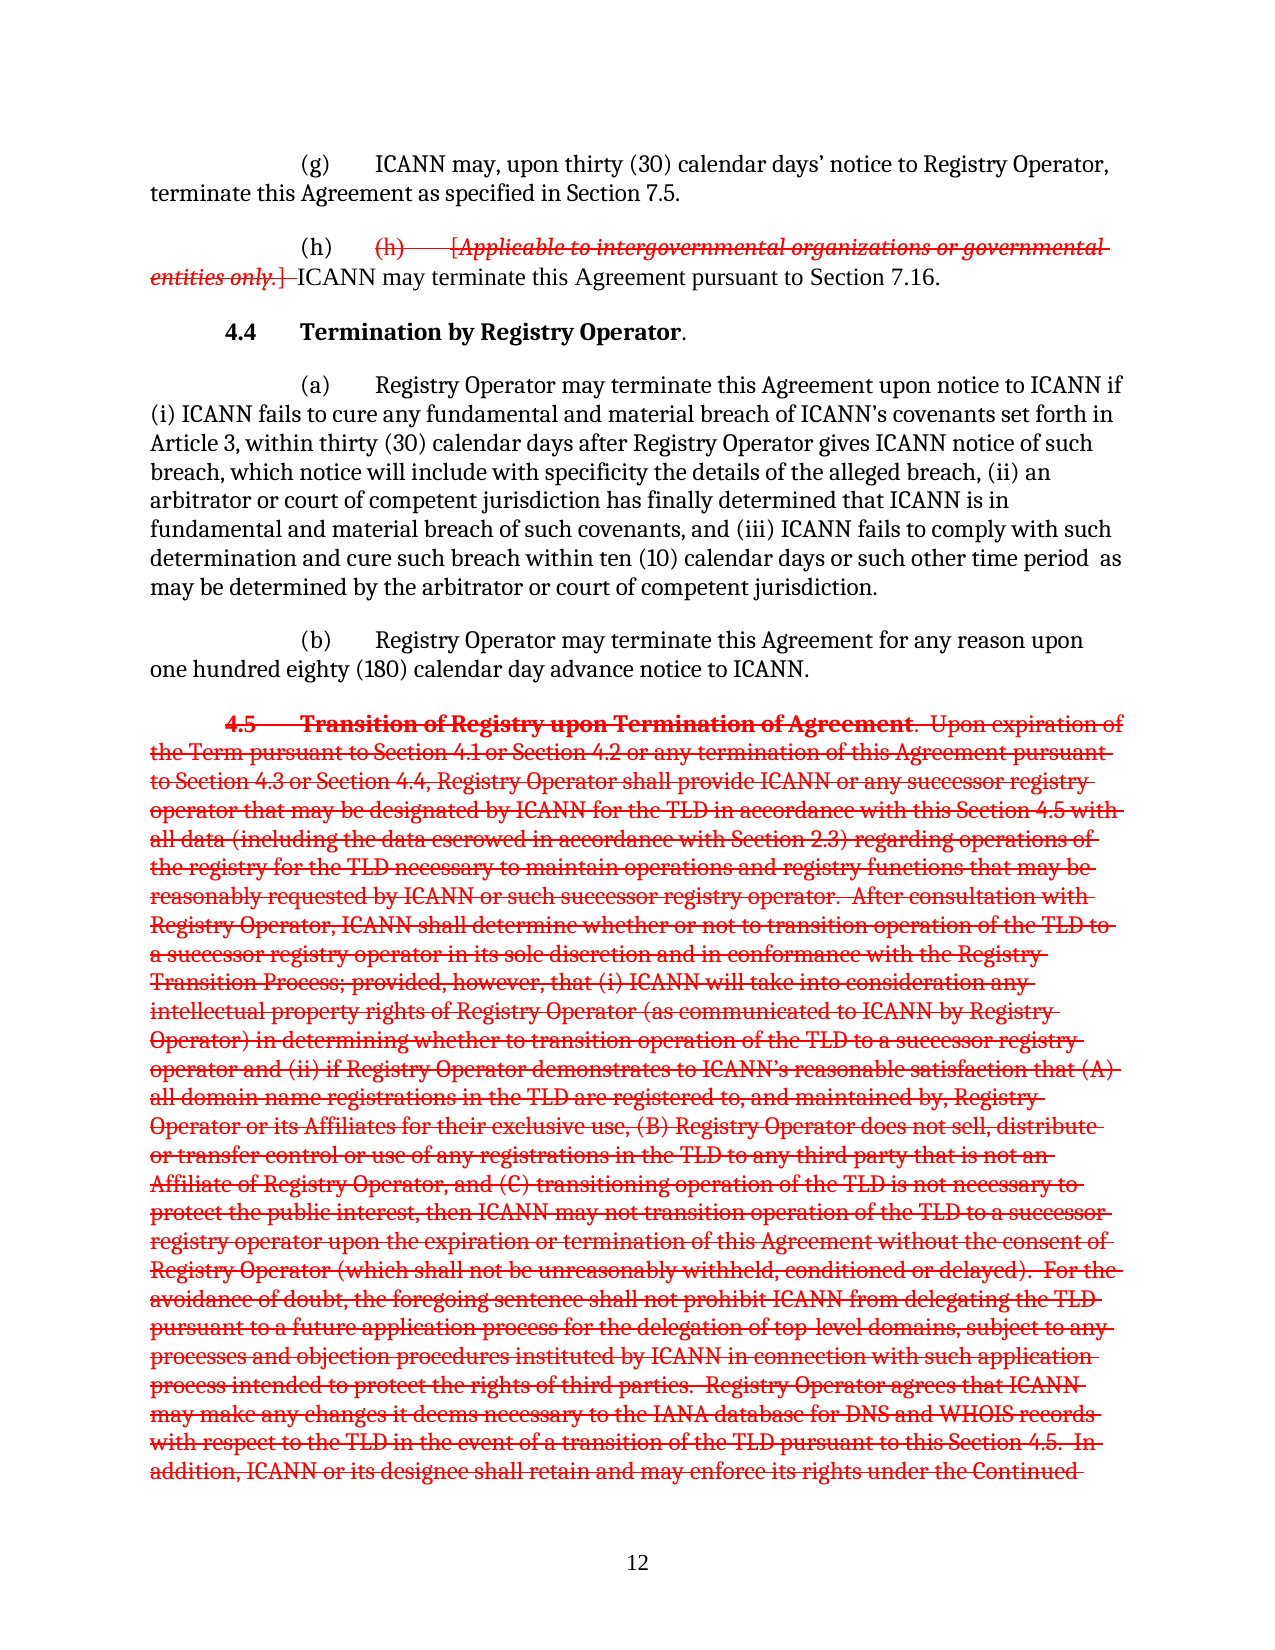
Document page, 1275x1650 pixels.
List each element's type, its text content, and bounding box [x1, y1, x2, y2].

list (h) [Applicable to intergovernmental organizations or governmental entities only.] ICANN may terminate this Agreement pursuant to Section 7.16. [150, 232, 1125, 292]
text Registry Operator may terminate this Agreement upon notice to ICANN if (i) ICANN fails to cure any fundamental and material breach of ICANN’s covenants set forth in Article 3, within thirty (30) calendar days after Registry Operator gives ICANN notice of such breach, which notice will include with specificity the details of the alleged breach, (ii) an arbitrator or court of competent jurisdiction has finally determined that ICANN is in fundamental and material breach of such covenants, and (iii) ICANN fails to comply with such determination and cure such breach within ten (10) calendar days or such other time period as may be determined by the arbitrator or court of competent jurisdiction. [150, 371, 1125, 601]
text Termination by Registry Operator. [150, 317, 1125, 346]
text Registry Operator may terminate this Agreement for any reason upon one hundred eighty (180) calendar day advance notice to ICANN. [150, 626, 1125, 684]
text ICANN may, upon thirty (30) calendar days’ notice to Registry Operator, terminate this Agreement as specified in Section 7.5. [150, 150, 1125, 207]
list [150, 709, 1125, 1486]
